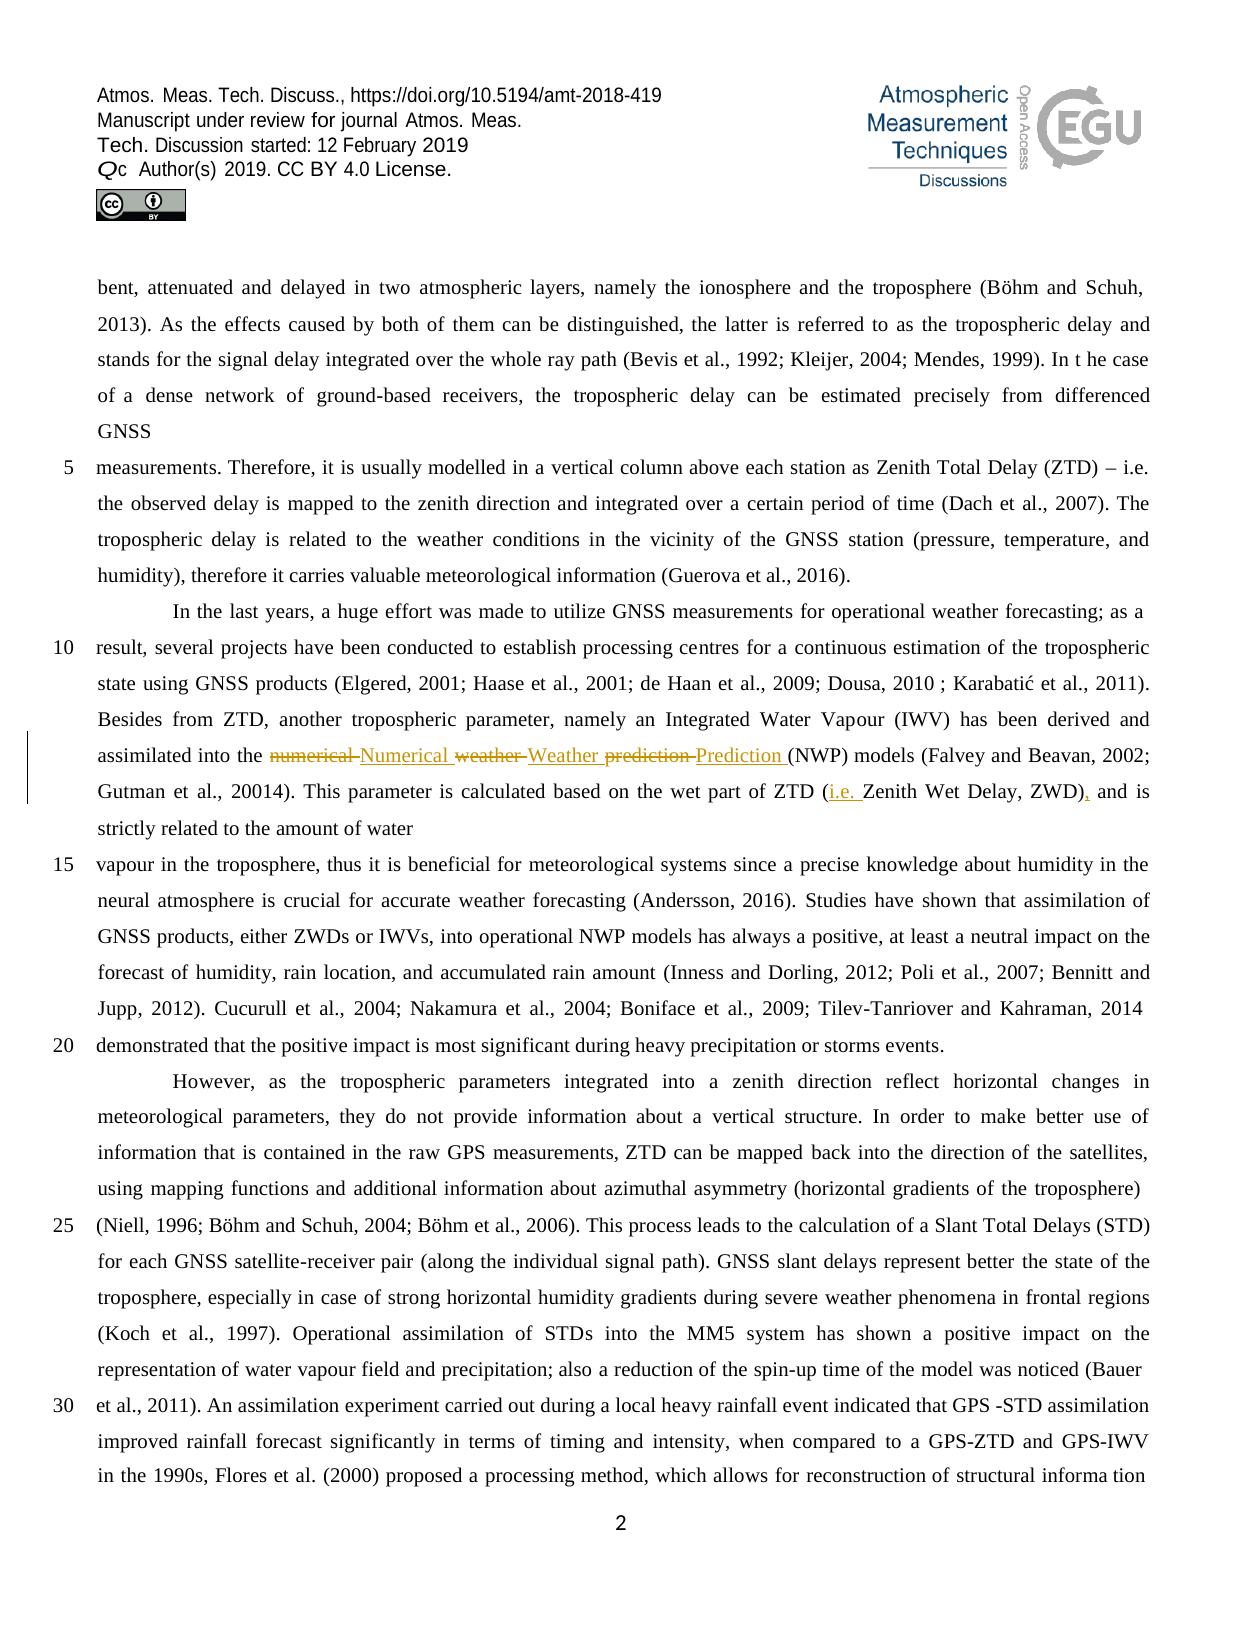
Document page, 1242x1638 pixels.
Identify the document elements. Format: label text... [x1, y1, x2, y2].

text 5 measurements. Therefore, it is usually modelled in a vertical column above each station as Zenith Total Delay (ZTD) – i.e. the observed delay is mapped to the zenith direction and integrated over a certain period of time (Dach et al., 2007). The tropospheric delay is related to the weather conditions in the vicinity of the GNSS station (pressure, temperature, and humidity), therefore it carries valuable meteorological information (Guerova et al., 2016). [63, 455, 1150, 587]
text However, as the tropospheric parameters integrated into a zenith direction reflect horizontal changes in meteorological parameters, they do not provide information about a vertical structure. In order to make better use of information that is contained in the raw GPS measurements, ZTD can be mapped back into the direction of the satellites, using mapping functions and additional information about azimuthal asymmetry (horizontal gradients of the troposphere) [97, 1069, 1149, 1200]
picture [867, 84, 1141, 187]
text 15 vapour in the troposphere, thus it is beneficial for meteorological systems since a precise knowledge about humidity in the neural atmosphere is crucial for accurate weather forecasting (Andersson, 2016). Studies have shown that assimilation of GNSS products, either ZWDs or IWVs, into operational NWP models has always a positive, at least a neutral impact on the forecast of humidity, rain location, and accumulated rain amount (Inness and Dorling, 2012; Poli et al., 2007; Bennitt and Jupp, 2012). Cucurull et al., 2004; Nakamura et al., 2004; Boniface et al., 2009; Tilev-Tanriover and Kahraman, 2014 [53, 852, 1150, 1020]
text 20 demonstrated that the positive impact is most significant during heavy precipitation or storms events. [53, 1032, 1158, 1057]
text In the last years, a huge effort was made to utilize GNSS measurements for operational weather forecasting; as a [172, 599, 1158, 623]
text bent, attenuated and delayed in two atmospheric layers, namely the ionosphere and the troposphere (Böhm and Schuh, [97, 275, 1149, 299]
picture [97, 190, 185, 220]
text 10 result, several projects have been conducted to establish processing centres for a continuous estimation of the tropospheric state using GNSS products (Elgered, 2001; Haase et al., 2001; de Haan et al., 2009; Dousa, 2010 ; Karabatić et al., 2011). Besides from ZTD, another tropospheric parameter, namely an Integrated Water Vapour (IWV) has been derived and assimilated into the (NWP) models (Falvey and Beavan, 2002; Gutman et al., 20014). This parameter is calculated based on the wet part of ZTD (Zenith Wet Delay, ZWD) and is strictly related to the amount of water [53, 635, 1150, 839]
text 2013). As the effects caused by both of them can be distinguished, the latter is referred to as the tropospheric delay and stands for the signal delay integrated over the whole ray path (Bevis et al., 1992; Kleijer, 2004; Mendes, 1999). In t he case of a dense network of ground-based receivers, the tropospheric delay can be estimated precisely from differenced GNSS [97, 311, 1150, 443]
text 25 (Niell, 1996; Böhm and Schuh, 2004; Böhm et al., 2006). This process leads to the calculation of a Slant Total Delays (STD) for each GNSS satellite-receiver pair (along the individual signal path). GNSS slant delays represent better the state of the troposphere, especially in case of strong horizontal humidity gradients during severe weather phenomena in frontal regions (Koch et al., 1997). Operational assimilation of STDs into the MM5 system has shown a positive impact on the representation of water vapour field and precipitation; also a reduction of the spin-up time of the model was noticed (Bauer [53, 1212, 1150, 1381]
